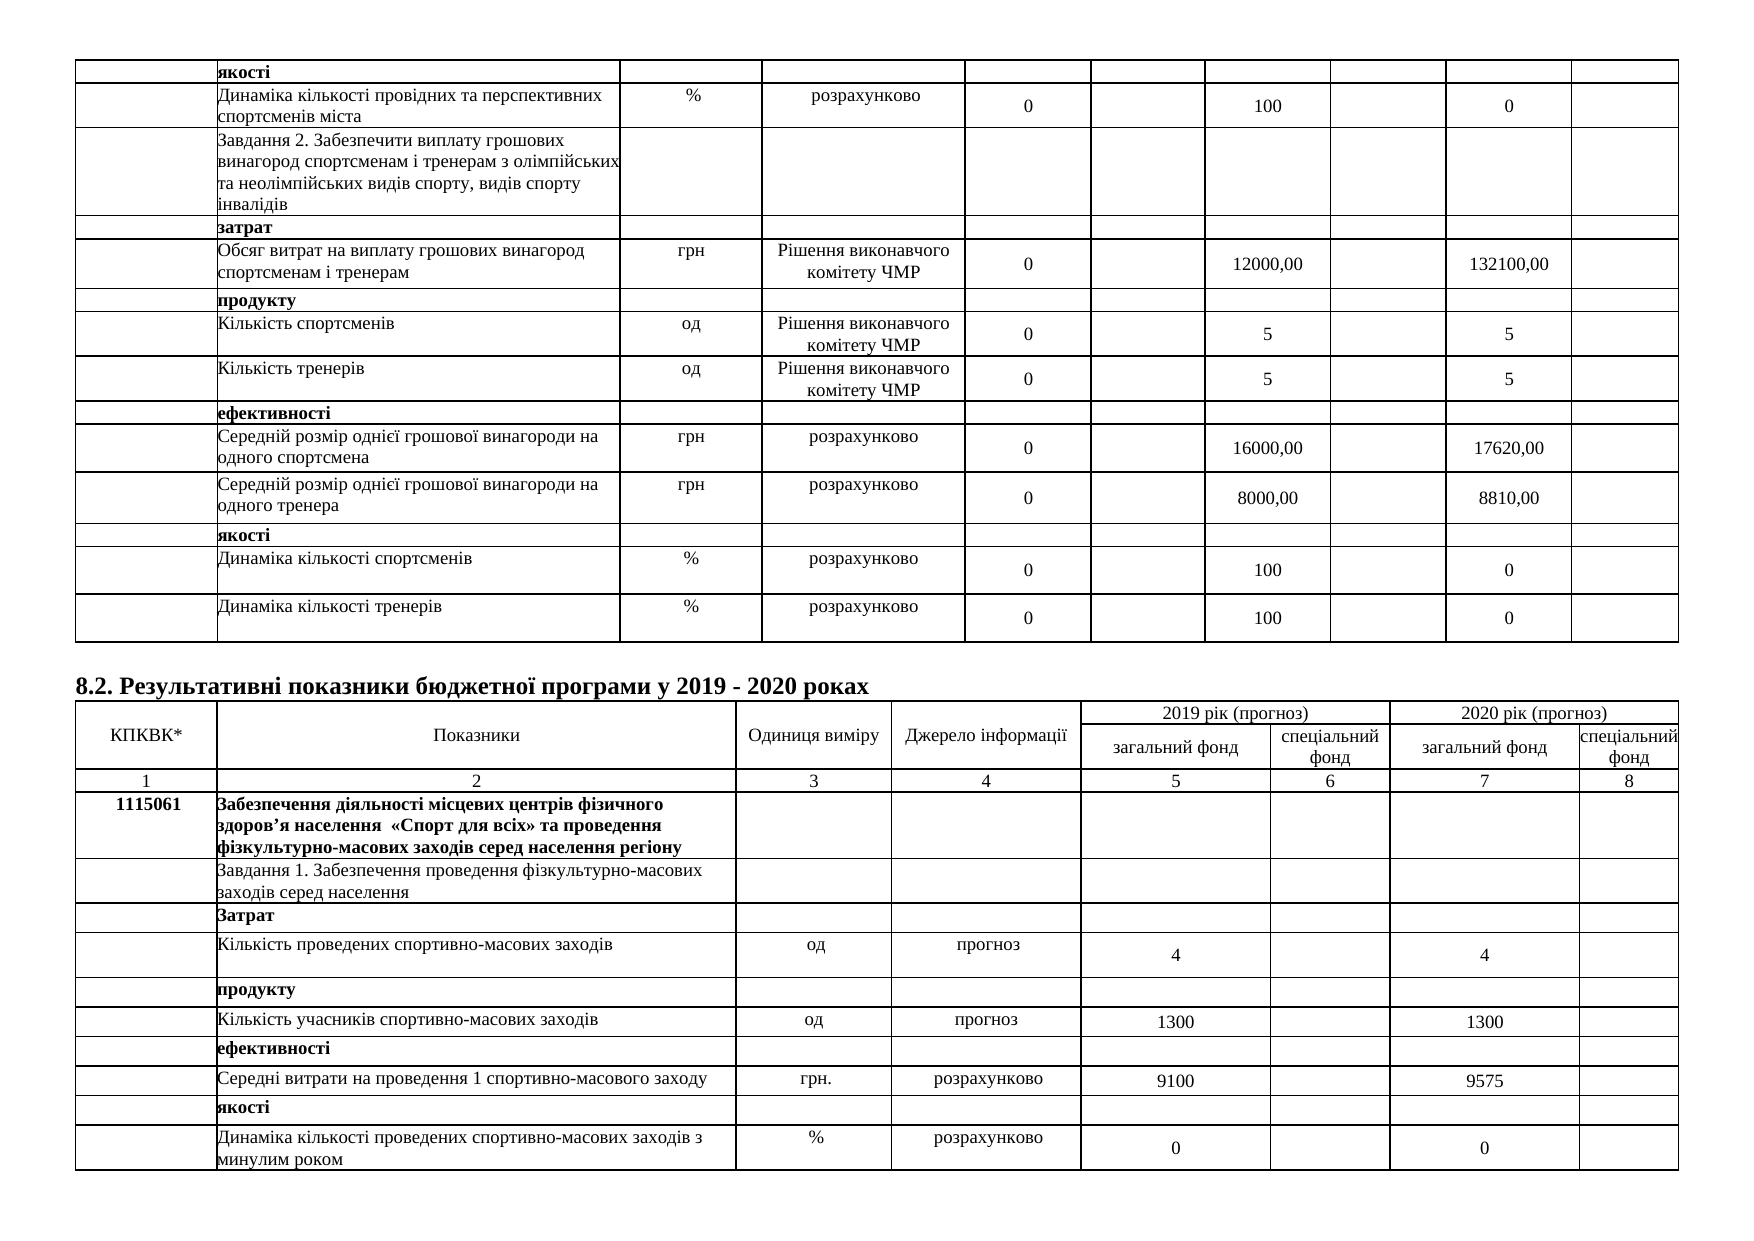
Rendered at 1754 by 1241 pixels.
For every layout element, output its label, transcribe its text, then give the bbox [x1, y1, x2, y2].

table_cell [1331, 61, 1445, 82]
table_cell [76, 473, 217, 522]
table_cell [76, 289, 217, 311]
table_cell 0 [966, 240, 1090, 287]
table_cell [621, 61, 761, 82]
table_cell спеціальний фонд [1271, 725, 1389, 768]
table_cell [1580, 1126, 1678, 1169]
table_cell Середній розмір однієї грошової винагороди на одного тренера [218, 473, 619, 522]
table_cell [1331, 289, 1445, 311]
table_cell [1092, 216, 1204, 238]
table_cell [76, 859, 216, 902]
table_cell [763, 289, 964, 311]
table_cell [76, 978, 216, 1006]
table_cell 1 [76, 770, 216, 791]
table_cell [1572, 216, 1678, 238]
table_cell [1271, 904, 1389, 932]
table_cell [763, 402, 964, 423]
table_cell [621, 128, 761, 215]
table_cell [737, 859, 891, 902]
table_cell [1271, 1096, 1389, 1124]
table_cell 0 [966, 357, 1090, 400]
table_cell [1082, 1096, 1270, 1124]
table_cell 2 [218, 770, 735, 791]
table_cell [1447, 289, 1571, 311]
table_cell ефективності [218, 1037, 735, 1065]
table_cell [76, 904, 216, 932]
table_cell [763, 61, 964, 82]
table_cell 100 [1206, 595, 1330, 641]
table_cell [1092, 128, 1204, 215]
table_cell [763, 524, 964, 546]
table_cell [1092, 84, 1204, 127]
table_cell грн [621, 240, 761, 287]
table_cell [1572, 357, 1678, 400]
table_header Одиниця виміру [737, 702, 891, 768]
table_cell [1206, 402, 1330, 423]
table_cell 5 [1082, 770, 1270, 791]
table_cell [1331, 473, 1445, 522]
table_cell 4 [892, 770, 1080, 791]
table_cell розрахунково [763, 84, 964, 127]
table_cell [1580, 859, 1678, 902]
table_cell [76, 1037, 216, 1065]
table_cell [1092, 595, 1204, 641]
table_cell 100 [1206, 547, 1330, 593]
table_cell [1092, 402, 1204, 423]
table_cell [1580, 1096, 1678, 1124]
table_cell [621, 402, 761, 423]
table_cell [76, 402, 217, 423]
table_cell [1331, 595, 1445, 641]
table_cell [763, 128, 964, 215]
table_cell [1447, 216, 1571, 238]
table_header КПКВК* [76, 702, 216, 768]
table_cell 0 [966, 595, 1090, 641]
table_cell 8.2. Результативні показники бюджетної програми у 2019 - 2020 роках [75, 643, 1678, 700]
table_cell [966, 128, 1090, 215]
table_cell якості [218, 524, 619, 546]
table_cell 0 [1391, 1126, 1579, 1169]
table_cell [1391, 1037, 1579, 1065]
table_cell [1082, 978, 1270, 1006]
table_cell Середні витрати на проведення 1 спортивно-масового заходу [218, 1067, 735, 1095]
table_cell [1391, 978, 1579, 1006]
table_cell [1572, 84, 1678, 127]
table_cell [1572, 425, 1678, 471]
table_cell [737, 904, 891, 932]
table_cell [1092, 240, 1204, 287]
table_cell [621, 216, 761, 238]
table_cell Динаміка кількості тренерів [218, 595, 619, 641]
table_cell 3 [737, 770, 891, 791]
table_cell 8000,00 [1206, 473, 1330, 522]
table_cell [737, 1096, 891, 1124]
table_cell [1206, 216, 1330, 238]
table_cell [1331, 547, 1445, 593]
table_cell 5 [1206, 357, 1330, 400]
table_cell [966, 61, 1090, 82]
table_cell [737, 978, 891, 1006]
table_cell [1092, 312, 1204, 355]
table_cell 1300 [1082, 1008, 1270, 1036]
table_cell [966, 402, 1090, 423]
table_cell % [621, 84, 761, 127]
table_cell [1331, 425, 1445, 471]
table_cell [1331, 357, 1445, 400]
table_cell [1082, 1037, 1270, 1065]
table_cell [966, 216, 1090, 238]
table_cell 0 [966, 473, 1090, 522]
table_cell 0 [1447, 84, 1571, 127]
table_cell [76, 933, 216, 976]
table_cell [966, 289, 1090, 311]
table_cell [621, 289, 761, 311]
table_cell [1447, 128, 1571, 215]
table_cell розрахунково [892, 1067, 1080, 1095]
table_cell 0 [966, 84, 1090, 127]
table_cell [1391, 793, 1579, 857]
table_cell [76, 312, 217, 355]
table_cell [76, 128, 217, 215]
table_cell [892, 1096, 1080, 1124]
table_cell 8810,00 [1447, 473, 1571, 522]
table_cell [1271, 793, 1389, 857]
table_cell 0 [1447, 547, 1571, 593]
table_cell [1447, 402, 1571, 423]
table_cell 0 [966, 312, 1090, 355]
table_cell [76, 240, 217, 287]
table_cell Затрат [218, 904, 735, 932]
table_cell [737, 1037, 891, 1065]
table_cell 6 [1271, 770, 1389, 791]
table_cell [1572, 524, 1678, 546]
table_cell затрат [218, 216, 619, 238]
table_cell [1572, 547, 1678, 593]
table_cell 5 [1447, 312, 1571, 355]
table_cell Кількість тренерів [218, 357, 619, 400]
table_cell розрахунково [763, 425, 964, 471]
table_cell [1572, 61, 1678, 82]
table_cell грн. [737, 1067, 891, 1095]
table_cell [966, 524, 1090, 546]
table_cell [1271, 1037, 1389, 1065]
table_cell [1271, 978, 1389, 1006]
table_cell грн [621, 473, 761, 522]
table_cell грн [621, 425, 761, 471]
table_cell [1331, 84, 1445, 127]
table_cell од [621, 312, 761, 355]
table_cell ефективності [218, 402, 619, 423]
table_cell [1082, 793, 1270, 857]
table_cell [1271, 859, 1389, 902]
table_cell [1572, 128, 1678, 215]
table_cell Рішення виконавчого комітету ЧМР [763, 240, 964, 287]
table_cell [763, 216, 964, 238]
table_cell розрахунково [892, 1126, 1080, 1169]
table_cell продукту [218, 978, 735, 1006]
table_cell Динаміка кількості проведених спортивно-масових заходів з минулим роком [218, 1126, 735, 1169]
table_cell % [621, 595, 761, 641]
table_cell од [737, 1008, 891, 1036]
table_cell [1331, 524, 1445, 546]
table_cell загальний фонд [1082, 725, 1270, 768]
table_cell [76, 357, 217, 400]
table_cell [1082, 859, 1270, 902]
table_cell 5 [1447, 357, 1571, 400]
table_cell Завдання 1. Забезпечення проведення фізкультурно-масових заходів серед населення [218, 859, 735, 902]
table_cell [1206, 128, 1330, 215]
table_cell 8 [1580, 770, 1678, 791]
table_cell загальний фонд [1391, 725, 1579, 768]
table_cell розрахунково [763, 473, 964, 522]
table_cell [1391, 1096, 1579, 1124]
table_cell [1092, 524, 1204, 546]
table_cell якості [218, 1096, 735, 1124]
table_cell Рішення виконавчого комітету ЧМР [763, 357, 964, 400]
table_cell 4 [1082, 933, 1270, 976]
table_cell [1092, 357, 1204, 400]
table_cell [1580, 904, 1678, 932]
table_cell 132100,00 [1447, 240, 1571, 287]
table_cell спеціальний фонд [1580, 725, 1678, 768]
table_cell [892, 978, 1080, 1006]
table_cell % [621, 547, 761, 593]
table_cell [1447, 524, 1571, 546]
table_cell [1331, 240, 1445, 287]
table_cell Рішення виконавчого комітету ЧМР [763, 312, 964, 355]
table_cell прогноз [892, 933, 1080, 976]
table_cell [76, 524, 217, 546]
table_cell [1092, 289, 1204, 311]
table_cell Динаміка кількості провідних та перспективних спортсменів міста [218, 84, 619, 127]
table_cell [1572, 595, 1678, 641]
table_cell [76, 1126, 216, 1169]
table_cell Динаміка кількості спортсменів [218, 547, 619, 593]
table_cell якості [218, 61, 619, 82]
table_cell [892, 1037, 1080, 1065]
table_cell [76, 425, 217, 471]
table_cell [1572, 240, 1678, 287]
table_cell Середній розмір однієї грошової винагороди на одного спортсмена [218, 425, 619, 471]
table_cell [1391, 904, 1579, 932]
table_cell [1572, 473, 1678, 522]
table_cell 1115061 [76, 793, 216, 857]
table_cell од [621, 357, 761, 400]
table_header 2019 рік (прогноз) [1082, 702, 1389, 723]
table_cell [1391, 859, 1579, 902]
table_header Джерело інформації [892, 702, 1080, 768]
table_header Показники [218, 702, 735, 768]
table_cell % [737, 1126, 891, 1169]
table_cell [1271, 933, 1389, 976]
table_cell Завдання 2. Забезпечити виплату грошових винагород спортсменам і тренерам з олімпійських та неолімпійських видів спорту, видів спорту інвалідів [218, 128, 619, 215]
table_cell продукту [218, 289, 619, 311]
table_cell [1572, 312, 1678, 355]
table_cell 5 [1206, 312, 1330, 355]
table_cell [1580, 1037, 1678, 1065]
table_header 2020 рік (прогноз) [1391, 702, 1678, 723]
table_cell [76, 216, 217, 238]
table_cell розрахунково [763, 547, 964, 593]
table_cell Забезпечення діяльності місцевих центрів фізичного здоров’я населення «Спорт для всіх» та проведення фізкультурно-масових заходів серед населення регіону [218, 793, 735, 857]
table_cell прогноз [892, 1008, 1080, 1036]
table_cell 9100 [1082, 1067, 1270, 1095]
table_cell [1271, 1008, 1389, 1036]
table_cell 17620,00 [1447, 425, 1571, 471]
table_cell [1580, 933, 1678, 976]
table_cell [1271, 1126, 1389, 1169]
table_cell 0 [966, 547, 1090, 593]
table_cell [1447, 61, 1571, 82]
table_cell [1580, 978, 1678, 1006]
table_cell 0 [966, 425, 1090, 471]
table_cell 9575 [1391, 1067, 1579, 1095]
table_cell [76, 595, 217, 641]
table_cell [1092, 61, 1204, 82]
table_cell Кількість проведених спортивно-масових заходів [218, 933, 735, 976]
table_cell [1572, 402, 1678, 423]
table_cell [1092, 473, 1204, 522]
table_cell Обсяг витрат на виплату грошових винагород спортсменам і тренерам [218, 240, 619, 287]
table_cell [76, 1008, 216, 1036]
table_cell [76, 1067, 216, 1095]
table_cell [1580, 1008, 1678, 1036]
table_cell 100 [1206, 84, 1330, 127]
table_cell [1580, 1067, 1678, 1095]
table_cell [1331, 216, 1445, 238]
table_cell [1206, 61, 1330, 82]
table_cell 16000,00 [1206, 425, 1330, 471]
table_cell [76, 84, 217, 127]
table_cell [76, 61, 217, 82]
table_cell [892, 904, 1080, 932]
table_cell 0 [1447, 595, 1571, 641]
table_cell [76, 1096, 216, 1124]
table_cell [1572, 289, 1678, 311]
table_cell [1580, 793, 1678, 857]
table_cell [1206, 289, 1330, 311]
table_cell [1092, 425, 1204, 471]
table_cell [1271, 1067, 1389, 1095]
table_cell [621, 524, 761, 546]
table_cell [1092, 547, 1204, 593]
table_cell [892, 859, 1080, 902]
table_cell [1331, 402, 1445, 423]
table_cell 12000,00 [1206, 240, 1330, 287]
table_cell од [737, 933, 891, 976]
table_cell 7 [1391, 770, 1579, 791]
table_cell [737, 793, 891, 857]
table_cell Кількість спортсменів [218, 312, 619, 355]
table_cell [1331, 312, 1445, 355]
table_cell 0 [1082, 1126, 1270, 1169]
table_cell Кількість учасників спортивно-масових заходів [218, 1008, 735, 1036]
table_cell 1300 [1391, 1008, 1579, 1036]
table_cell 4 [1391, 933, 1579, 976]
table_cell [892, 793, 1080, 857]
table_cell [76, 547, 217, 593]
table_cell [1082, 904, 1270, 932]
table_cell розрахунково [763, 595, 964, 641]
table_cell [1206, 524, 1330, 546]
table_cell [1331, 128, 1445, 215]
